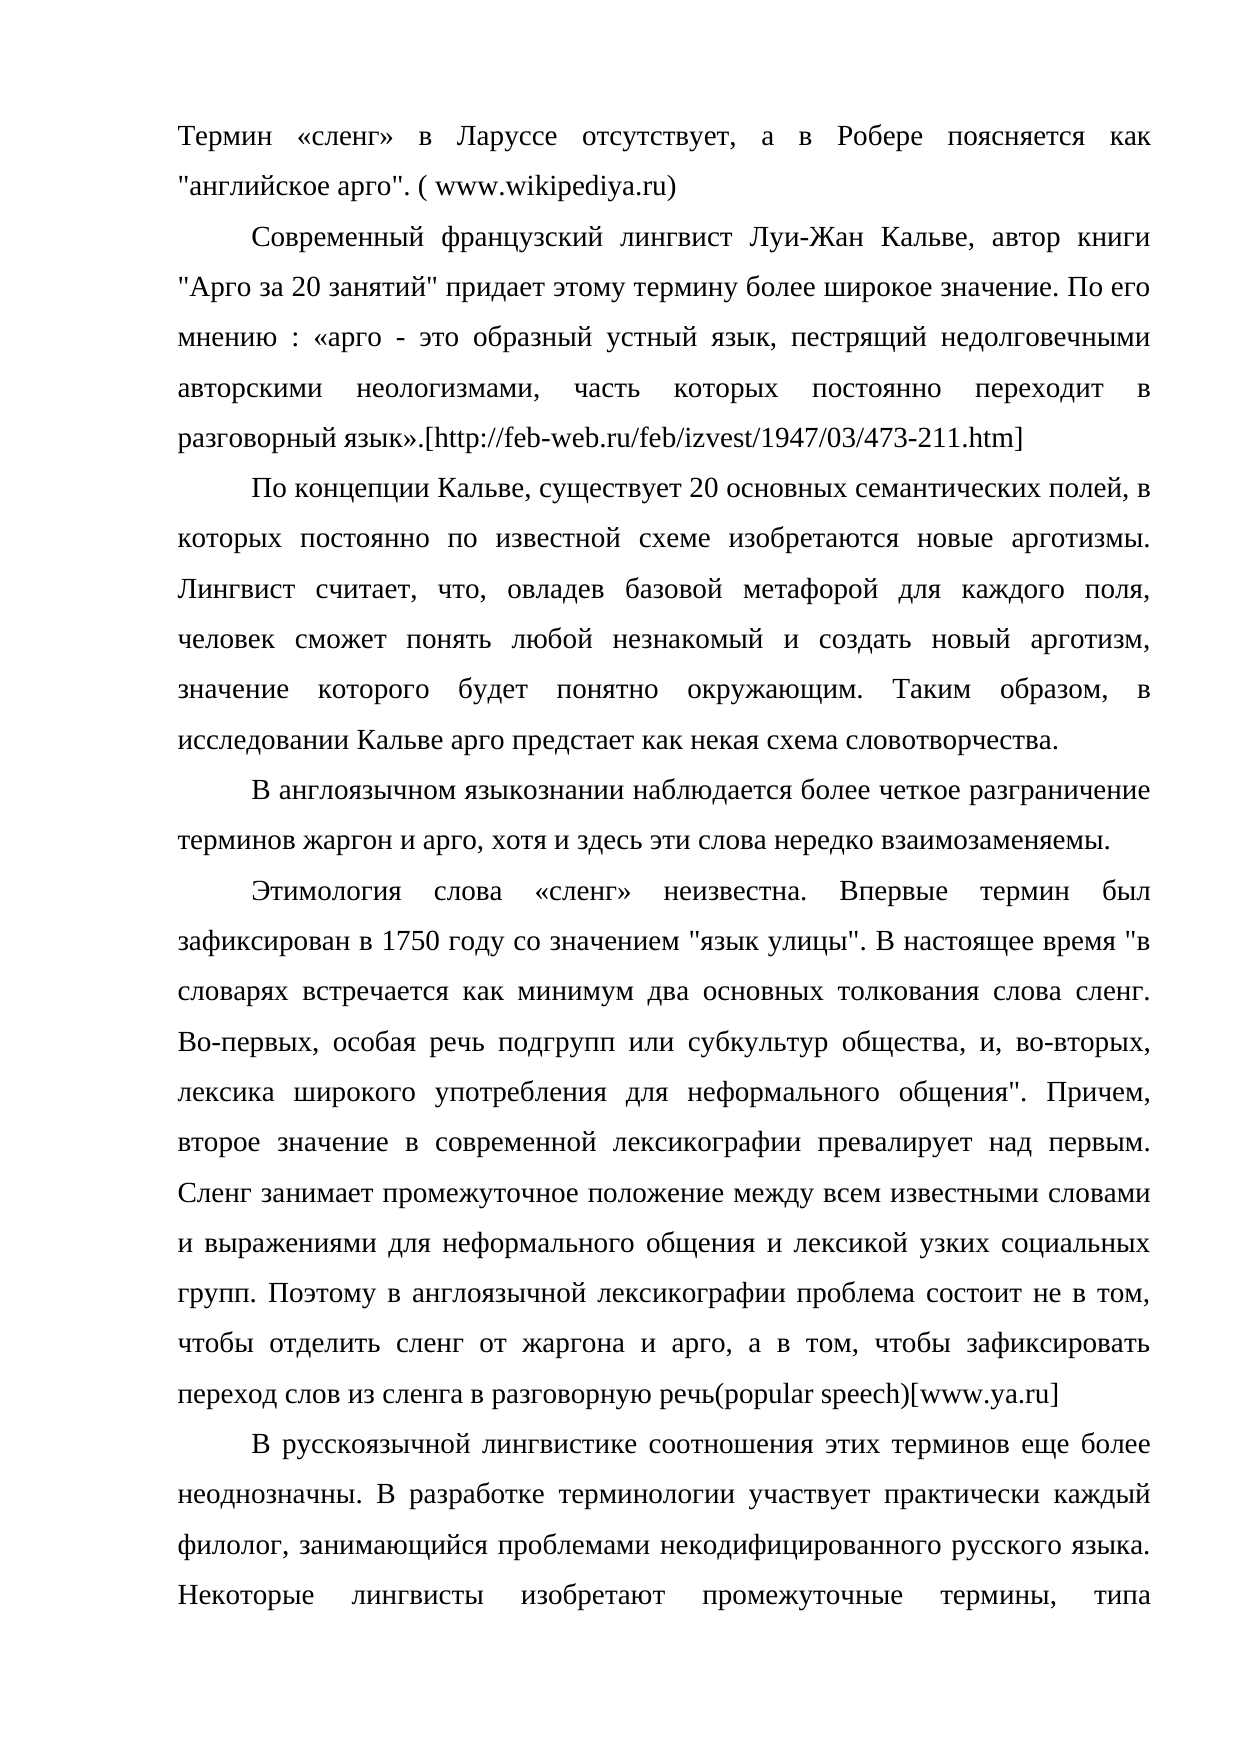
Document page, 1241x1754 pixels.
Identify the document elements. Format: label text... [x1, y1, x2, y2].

text По концепции Кальве, существует 20 основных семантических полей, в которых постоянно по известной схеме изобретаются новые арготизмы. Лингвист считает, что, овладев базовой метафорой для каждого поля, человек сможет понять любой незнакомый и создать новый арготизм, значение которого будет понятно окружающим. Таким образом, в исследовании Кальве арго предстает как некая схема словотворчества. [177, 470, 1152, 755]
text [177, 118, 1152, 202]
text В англоязычном языкознании наблюдается более четкое разграничение терминов жаргон и арго, хотя и здесь эти слова нередко взаимозаменяемы. [177, 772, 1152, 856]
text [177, 1426, 1152, 1611]
text Этимология слова «сленг» неизвестна. Впервые термин был зафиксирован в 1750 году со значением "язык улицы". В настоящее время "в словарях встречается как минимум два основных толкования слова сленг. Во-первых, особая речь подгрупп или субкультур общества, и, во-вторых, лексика широкого употребления для неформального общения". Причем, второе значение в современной лексикографии превалирует над первым. Сленг занимает промежуточное положение между всем известными словами и выражениями для неформального общения и лексикой узких социальных групп. Поэтому в англоязычной лексикографии проблема состоит не в том, чтобы отделить сленг от жаргона и арго, а в том, чтобы зафиксировать переход слов из сленга в разговорную речь(popular speech)[www.ya.ru] [177, 873, 1152, 1409]
text Современный французский лингвист Луи-Жан Кальве, автор книги "Арго за 20 занятий" придает этому термину более широкое значение. По его мнению : «арго - это образный устный язык, пестрящий недолговечными авторскими неологизмами, часть которых постоянно переходит в разговорный язык».[http://feb-web.ru/feb/izvest/1947/03/473-211.htm] [177, 219, 1152, 453]
